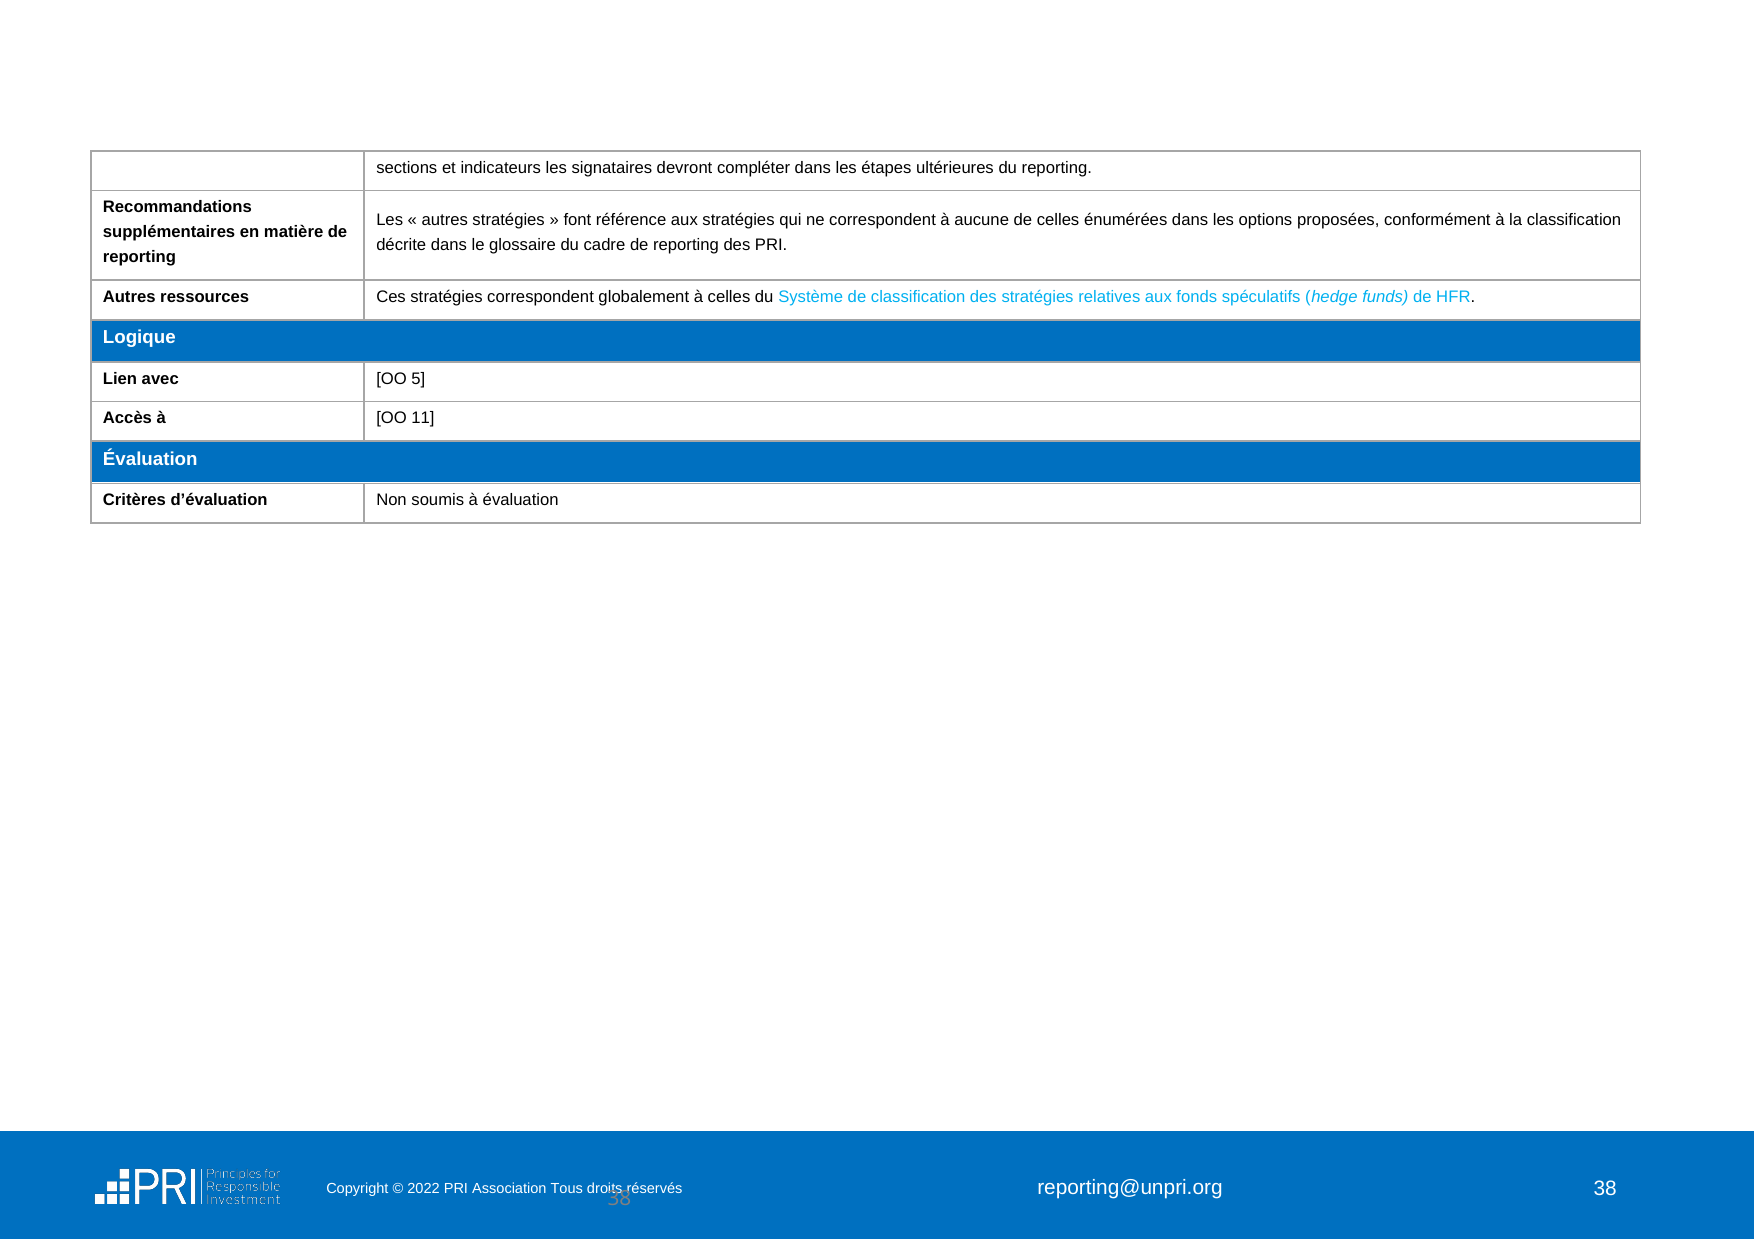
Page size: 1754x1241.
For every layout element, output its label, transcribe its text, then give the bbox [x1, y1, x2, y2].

table_cell Autres ressources [92, 281, 363, 319]
table_cell [OO 11] [365, 402, 1640, 440]
table_cell Ces stratégies correspondent globalement à celles du Système de classification des stratégies relatives aux fonds spéculatifs (hedge funds) de HFR. [365, 281, 1640, 319]
table_cell Logique [92, 321, 1640, 361]
table_cell Non soumis à évaluation [365, 484, 1640, 522]
table_cell Accès à [92, 402, 363, 440]
table_cell Critères d’évaluation [92, 484, 363, 522]
table_cell Recommandations supplémentaires en matière de reporting [92, 191, 363, 279]
table_cell Évaluation [92, 442, 1640, 482]
table_cell [OO 5] [365, 363, 1640, 401]
table_cell Lien avec [92, 363, 363, 401]
picture [92, 1166, 282, 1207]
table_cell Les « autres stratégies » font référence aux stratégies qui ne correspondent à aucune de celles énumérées dans les options proposées, conformément à la classification décrite dans le glossaire du cadre de reporting des PRI. [365, 191, 1640, 279]
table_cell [92, 152, 363, 190]
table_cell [365, 152, 1640, 190]
